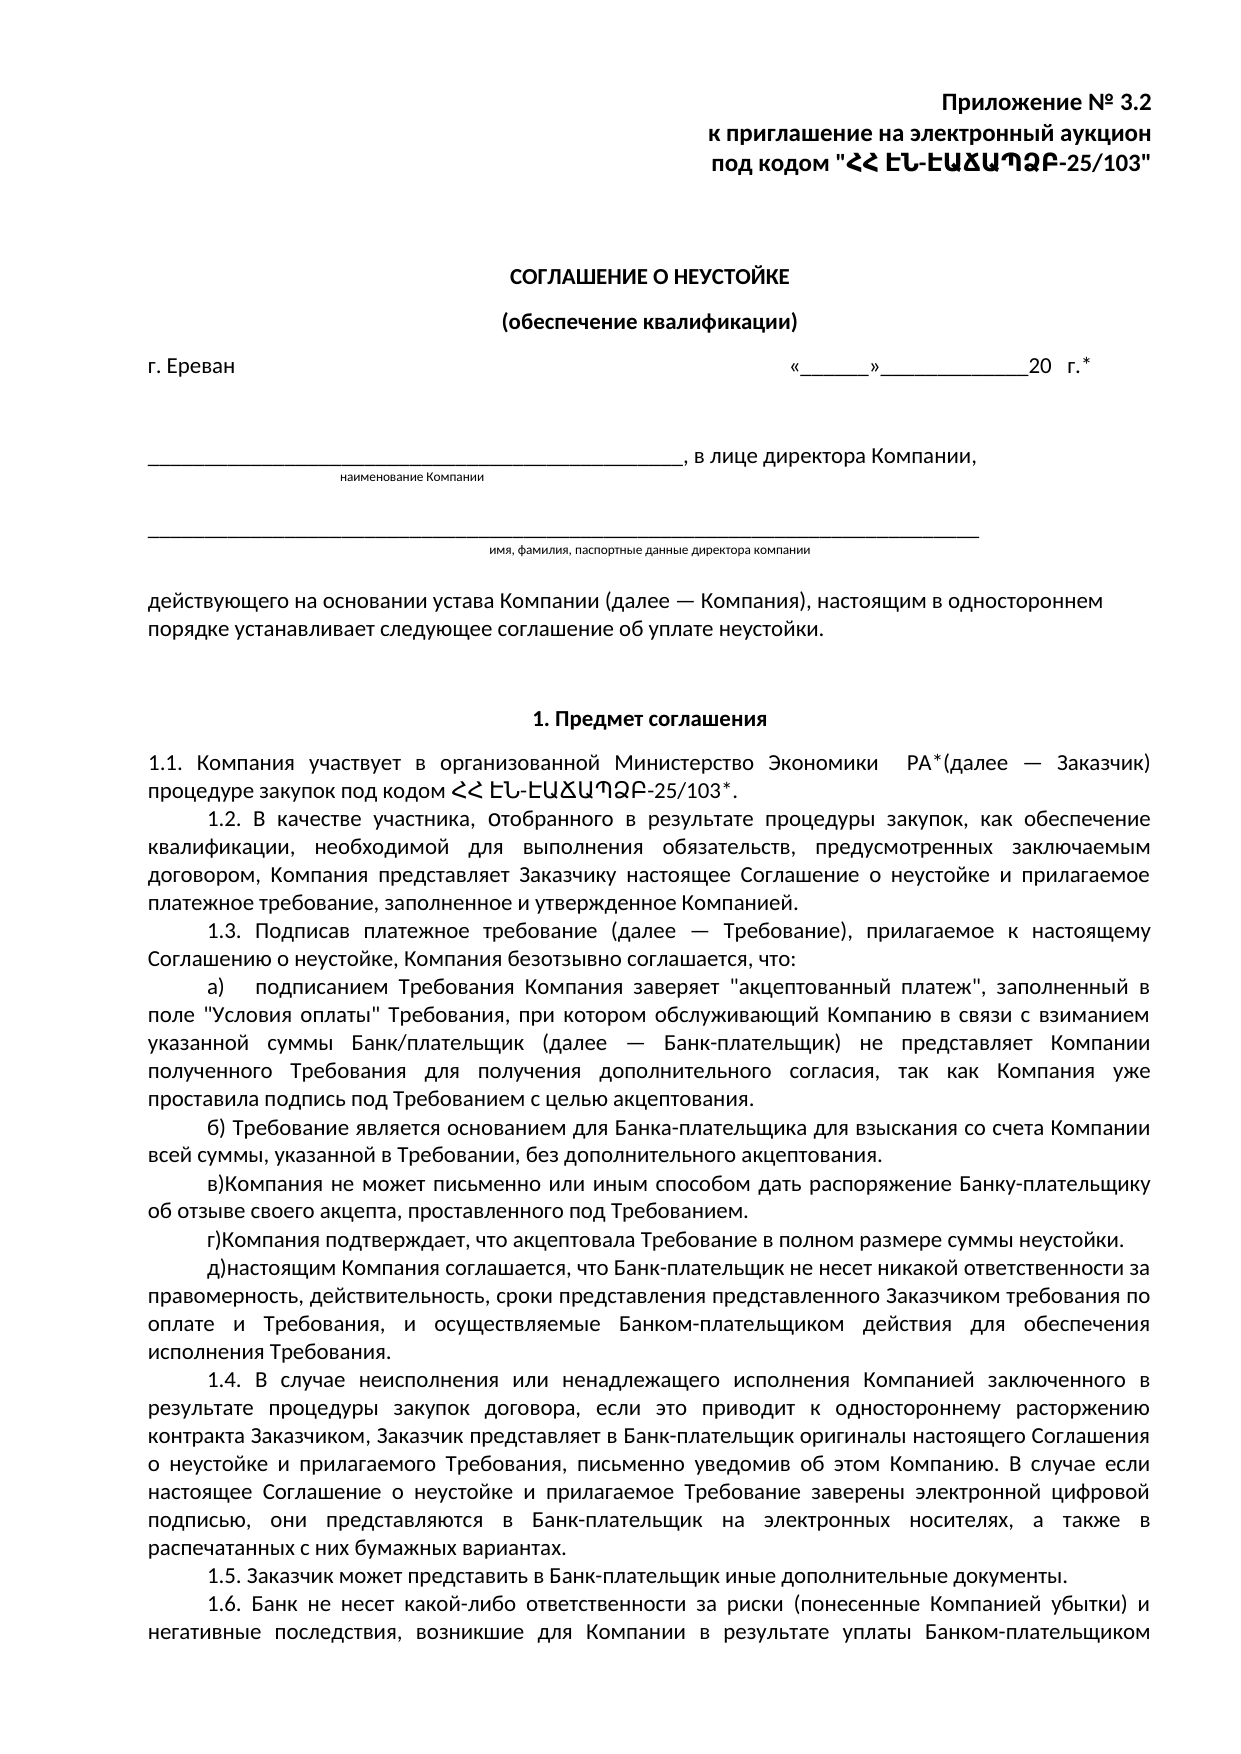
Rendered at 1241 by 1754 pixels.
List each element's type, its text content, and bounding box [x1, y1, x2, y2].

text 1.3. Подписав платежное требование (далее — Требование), прилагаемое к настоящему Соглашению о неустойке, Компания безотзывно соглашается, что: [148, 916, 1152, 972]
text 1. Предмет соглашения [148, 704, 1152, 732]
text действующего на основании устава Компании (далее — Компания), настоящим в одностороннем [148, 586, 1152, 614]
text _______________________________________________, в лице директора Компании, [148, 441, 1152, 469]
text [148, 1589, 1152, 1645]
text _________________________________________________________________________ [148, 513, 1152, 542]
text в)Компания не может письменно или иным способом дать распоряжение Банку-плательщику об отзыве своего акцепта, проставленного под Требованием. [148, 1169, 1152, 1225]
text имя, фамилия, паспортные данные директора компании [148, 542, 1152, 569]
text Приложение № 3.2 [148, 86, 1152, 117]
text а) подписанием Требования Компания заверяет "акцептованный платеж", заполненный в поле "Условия оплаты" Требования, при котором обслуживающий Компанию в связи с взиманием указанной суммы Банк/плательщик (далее — Банк-плательщик) не представляет Компании полученного Требования для получения дополнительного согласия, так как Компания уже проставила подпись под Требованием с целью акцептования. [148, 972, 1152, 1113]
text 1.5. Заказчик может представить в Банк-плательщик иные дополнительные документы. [148, 1561, 1152, 1589]
text наименование Компании [340, 469, 1152, 497]
table_header г. Ереван [136, 351, 635, 396]
text к приглашение на электронный аукцион [177, 117, 1152, 147]
text порядке устанавливает следующее соглашение об уплате неустойки. [148, 614, 1152, 642]
text д)настоящим Компания соглашается, что Банк-плательщик не несет никакой ответственности за правомерность, действительность, сроки представления представленного Заказчиком требования по оплате и Требования, и осуществляемые Банком-плательщиком действия для обеспечения исполнения Требования. [148, 1253, 1152, 1365]
text СОГЛАШЕНИЕ О НЕУСТОЙКЕ [148, 262, 1152, 290]
text 1.2. В качестве участника, օтобранного в результате процедуры закупок, как обеспечение квалификации, необходимой для выполнения обязательств, предусмотренных заключаемым договором, Kомпания представляет Заказчику настоящее Соглашение о неустойке и прилагаемое платежное требование, заполненное и утвержденное Компанией. [148, 804, 1152, 916]
text под кодом "ՀՀ ԷՆ-ԷԱՃԱՊՁԲ-25/103" [177, 147, 1152, 178]
text б) Требование является основанием для Банка-плательщика для взыскания со счета Компании всей суммы, указанной в Требовании, без дополнительного акцептования. [148, 1113, 1152, 1169]
text г)Компания подтверждает, что акцептовала Требование в полном размере суммы неустойки. [148, 1225, 1152, 1253]
text 1.4. В случае неисполнения или ненадлежащего исполнения Компанией заключенного в результате процедуры закупок договора, если это приводит к одностороннему расторжению контракта Заказчиком, Заказчик представляет в Банк-плательщик оригиналы настоящего Соглашения о неустойке и прилагаемого Требования, письменно уведомив об этом Компанию. В случае если настоящее Соглашение о неустойке и прилагаемое Требование заверены электронной цифровой подписью, они представляются в Банк-плательщик на электронных носителях, а также в распечатанных с них бумажных вариантах. [148, 1365, 1152, 1561]
text (обеспечение квалификации) [148, 307, 1152, 335]
text 1.1. Компания участвует в организованной Министерство Экономики РА*(далее — Заказчик) процедуре закупок под кодом ՀՀ ԷՆ-ԷԱՃԱՊՁԲ-25/103*. [148, 748, 1152, 804]
table_header «______»_____________20 г.* [635, 351, 1104, 396]
